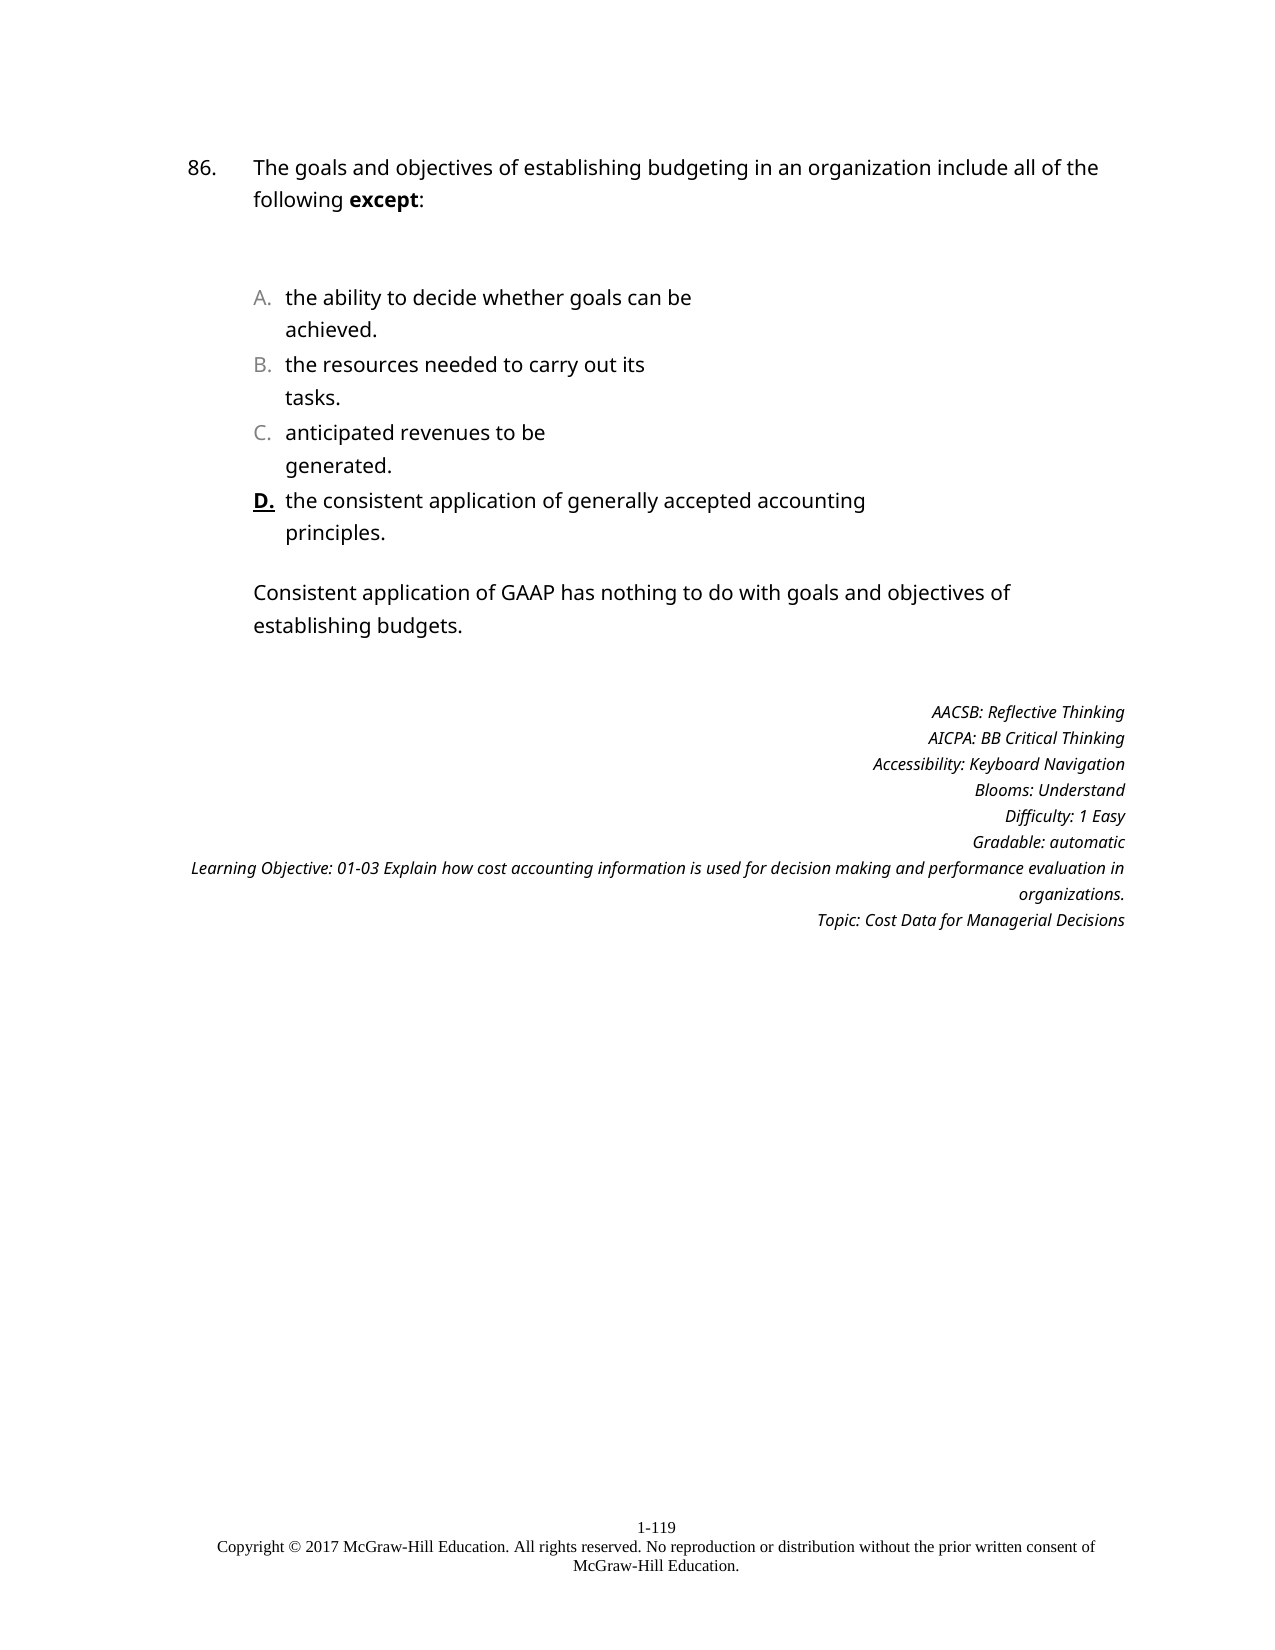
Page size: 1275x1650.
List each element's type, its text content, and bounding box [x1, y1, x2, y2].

table_header 86. [188, 153, 253, 671]
table_header AACSB: Reflective Thinking AICPA: BB Critical Thinking Accessibility: Keyboard Navigation Blooms: Understand Difficulty: 1 Easy Gradable: automatic Learning Objective: 01-03 Explain how cost accounting information is used for decision making and performance evaluation in organizations. Topic: Cost Data for Managerial Decisions [188, 700, 1125, 967]
table_header The goals and objectives of establishing budgeting in an organization include all of the following except: Consistent application of GAAP has nothing to do with goals and objectives of establishing budgets. [253, 153, 1125, 671]
